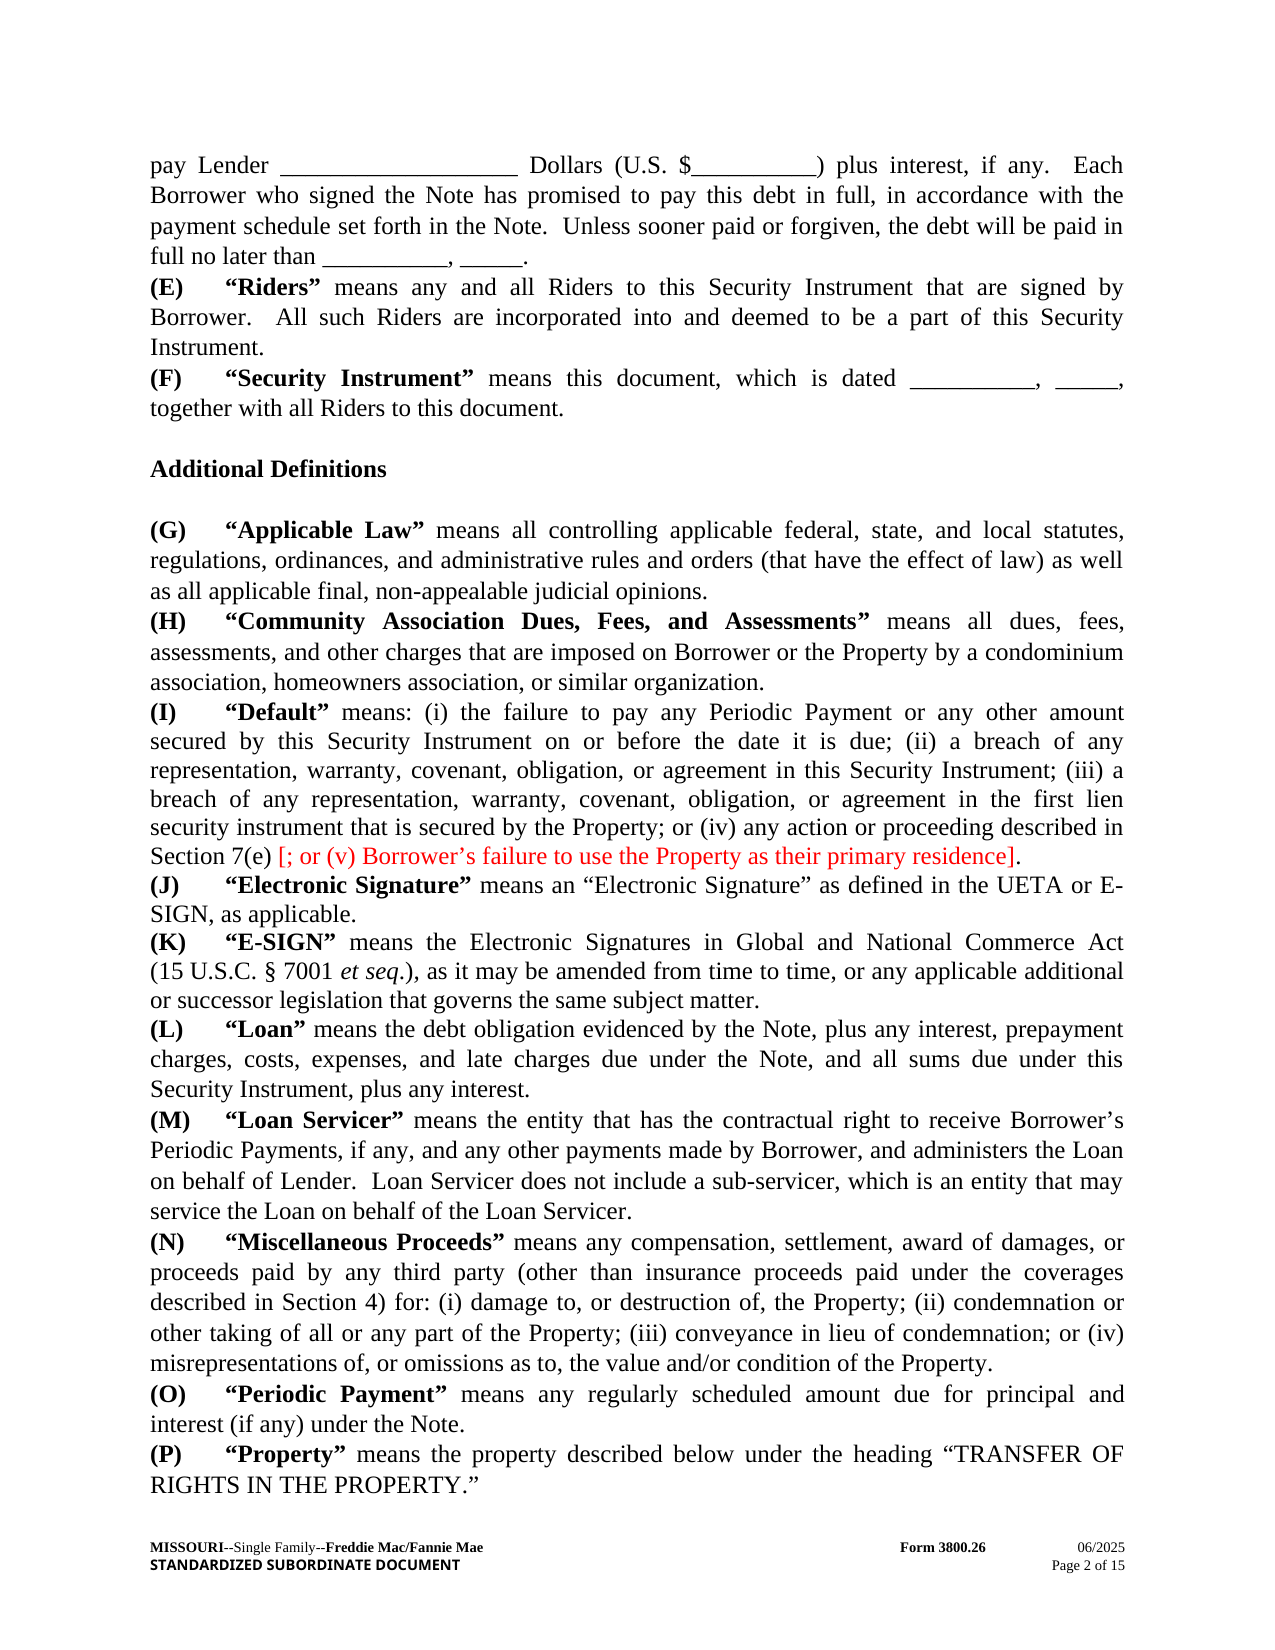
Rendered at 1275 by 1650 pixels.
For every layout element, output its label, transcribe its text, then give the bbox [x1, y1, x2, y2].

text (J) “Electronic Signature” means an “Electronic Signature” as defined in the UETA or E-SIGN, as applicable. [150, 870, 1125, 927]
text (N) “Miscellaneous Proceeds” means any compensation, settlement, award of damages, or proceeds paid by any third party (other than insurance proceeds paid under the coverages described in Section 4) for: (i) damage to, or destruction of, the Property; (ii) condemnation or other taking of all or any part of the Property; (iii) conveyance in lieu of condemnation; or (iv) misrepresentations of, or omissions as to, the value and/or condition of the Property. [150, 1227, 1125, 1377]
text (L) “Loan” means the debt obligation evidenced by the Note, plus any interest, prepayment charges, costs, expenses, and late charges due under the Note, and all sums due under this Security Instrument, plus any interest. [150, 1014, 1125, 1103]
text (O) “Periodic Payment” means any regularly scheduled amount due for principal and interest (if any) under the Note. [150, 1379, 1125, 1438]
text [150, 150, 1125, 270]
text (P) “Property” means the property described below under the heading “TRANSFER OF RIGHTS IN THE PROPERTY.” [150, 1439, 1125, 1499]
text (G) “Applicable Law” means all controlling applicable federal, state, and local statutes, regulations, ordinances, and administrative rules and orders (that have the effect of law) as well as all applicable final, non-appealable judicial opinions. [150, 515, 1125, 604]
text (I) “Default” means: (i) the failure to pay any Periodic Payment or any other amount secured by this Security Instrument on or before the date it is due; (ii) a breach of any representation, warranty, covenant, obligation, or agreement in this Security Instrument; (iii) a breach of any representation, warranty, covenant, obligation, or agreement in the first lien security instrument that is secured by the Property; or (iv) any action or proceeding described in Section 7(e) [; or (v) Borrower’s failure to use the Property as their primary residence]. [150, 697, 1125, 870]
text (E) “Riders” means any and all Riders to this Security Instrument that are signed by Borrower. All such Riders are incorporated into and deemed to be a part of this Security Instrument. [150, 272, 1125, 361]
text (F) “Security Instrument” means this document, which is dated __________, _____, together with all Riders to this document. [150, 363, 1125, 422]
text (H) “Community Association Dues, Fees, and Assessments” means all dues, fees, assessments, and other charges that are imposed on Borrower or the Property by a condominium association, homeowners association, or similar organization. [150, 606, 1125, 696]
text (M) “Loan Servicer” means the entity that has the contractual right to receive Borrower’s Periodic Payments, if any, and any other payments made by Borrower, and administers the Loan on behalf of Lender. Loan Servicer does not include a sub-servicer, which is an entity that may service the Loan on behalf of the Loan Servicer. [150, 1105, 1125, 1225]
text Additional Definitions [150, 454, 1125, 483]
text (K) “E-SIGN” means the Electronic Signatures in Global and National Commerce Act (15 U.S.C. § 7001 et seq.), as it may be amended from time to time, or any applicable additional or successor legislation that governs the same subject matter. [150, 927, 1125, 1014]
